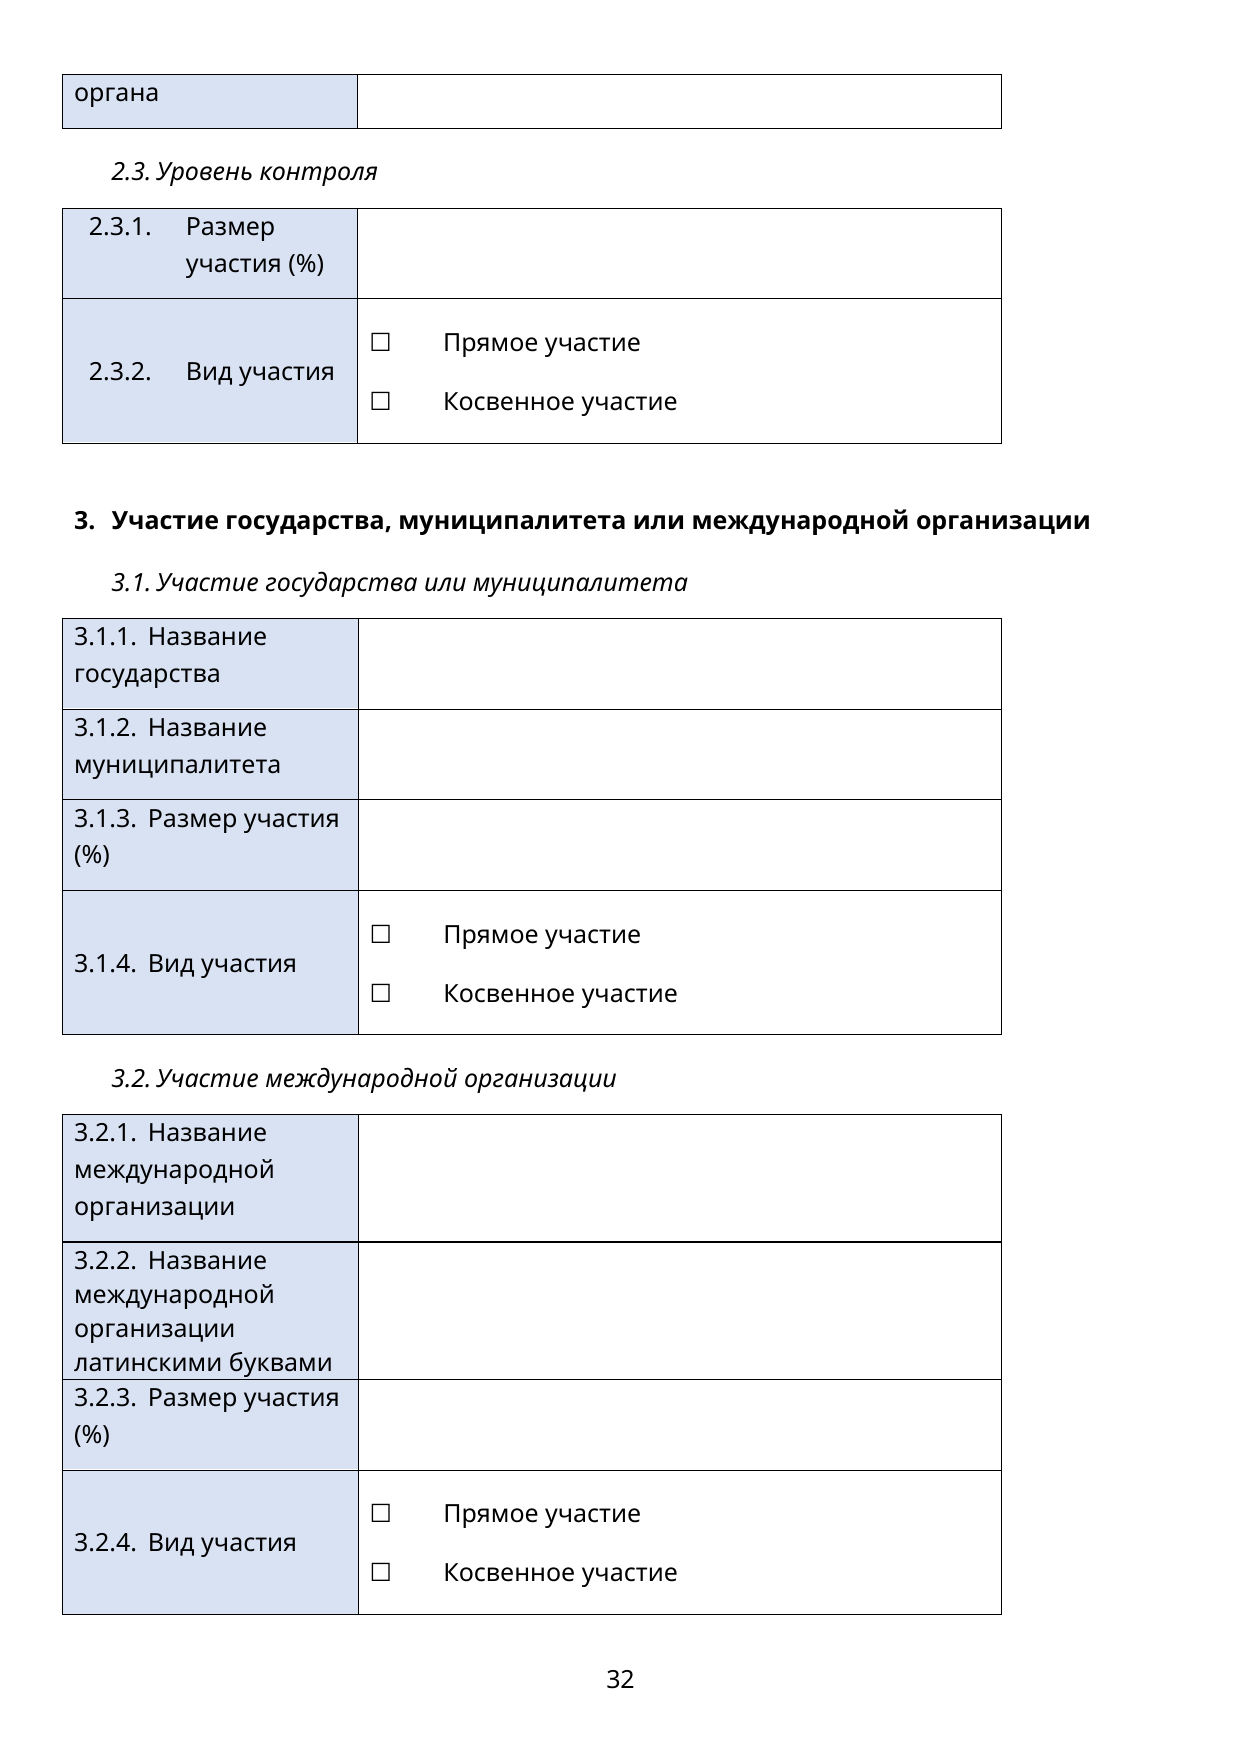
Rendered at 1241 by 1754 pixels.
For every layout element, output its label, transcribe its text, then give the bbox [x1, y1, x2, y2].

table_cell Размер участия (%) [63, 1380, 358, 1469]
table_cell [63, 75, 357, 128]
table_cell Название международной организации латинскими буквами [63, 1243, 358, 1379]
table_header [358, 209, 1001, 298]
table_cell Прямое участие Косвенное участие [359, 891, 1001, 1034]
table_cell [359, 1380, 1001, 1469]
list Участие международной организации [111, 1060, 1167, 1094]
table_cell Вид участия [63, 891, 358, 1034]
list Уровень контроля [111, 154, 1167, 188]
table_cell [359, 1243, 1001, 1379]
table_header Название международной организации [63, 1115, 358, 1241]
table_cell Размер участия (%) [63, 800, 358, 890]
table_header [359, 1115, 1001, 1241]
table_header [359, 619, 1001, 708]
table_cell [358, 75, 1001, 128]
table_cell [359, 800, 1001, 890]
table_header Размер участия (%) [63, 209, 357, 298]
list Участие государства, муниципалитета или международной организации [74, 502, 1167, 537]
list Участие государства или муниципалитета [111, 564, 1167, 598]
table_cell [359, 710, 1001, 799]
table_cell Прямое участие Косвенное участие [359, 1471, 1001, 1614]
table_header Название государства [63, 619, 358, 708]
table_cell Вид участия [63, 1471, 358, 1614]
table_cell Название муниципалитета [63, 710, 358, 799]
table_cell Вид участия [63, 299, 357, 442]
table_cell Прямое участие Косвенное участие [358, 299, 1001, 442]
